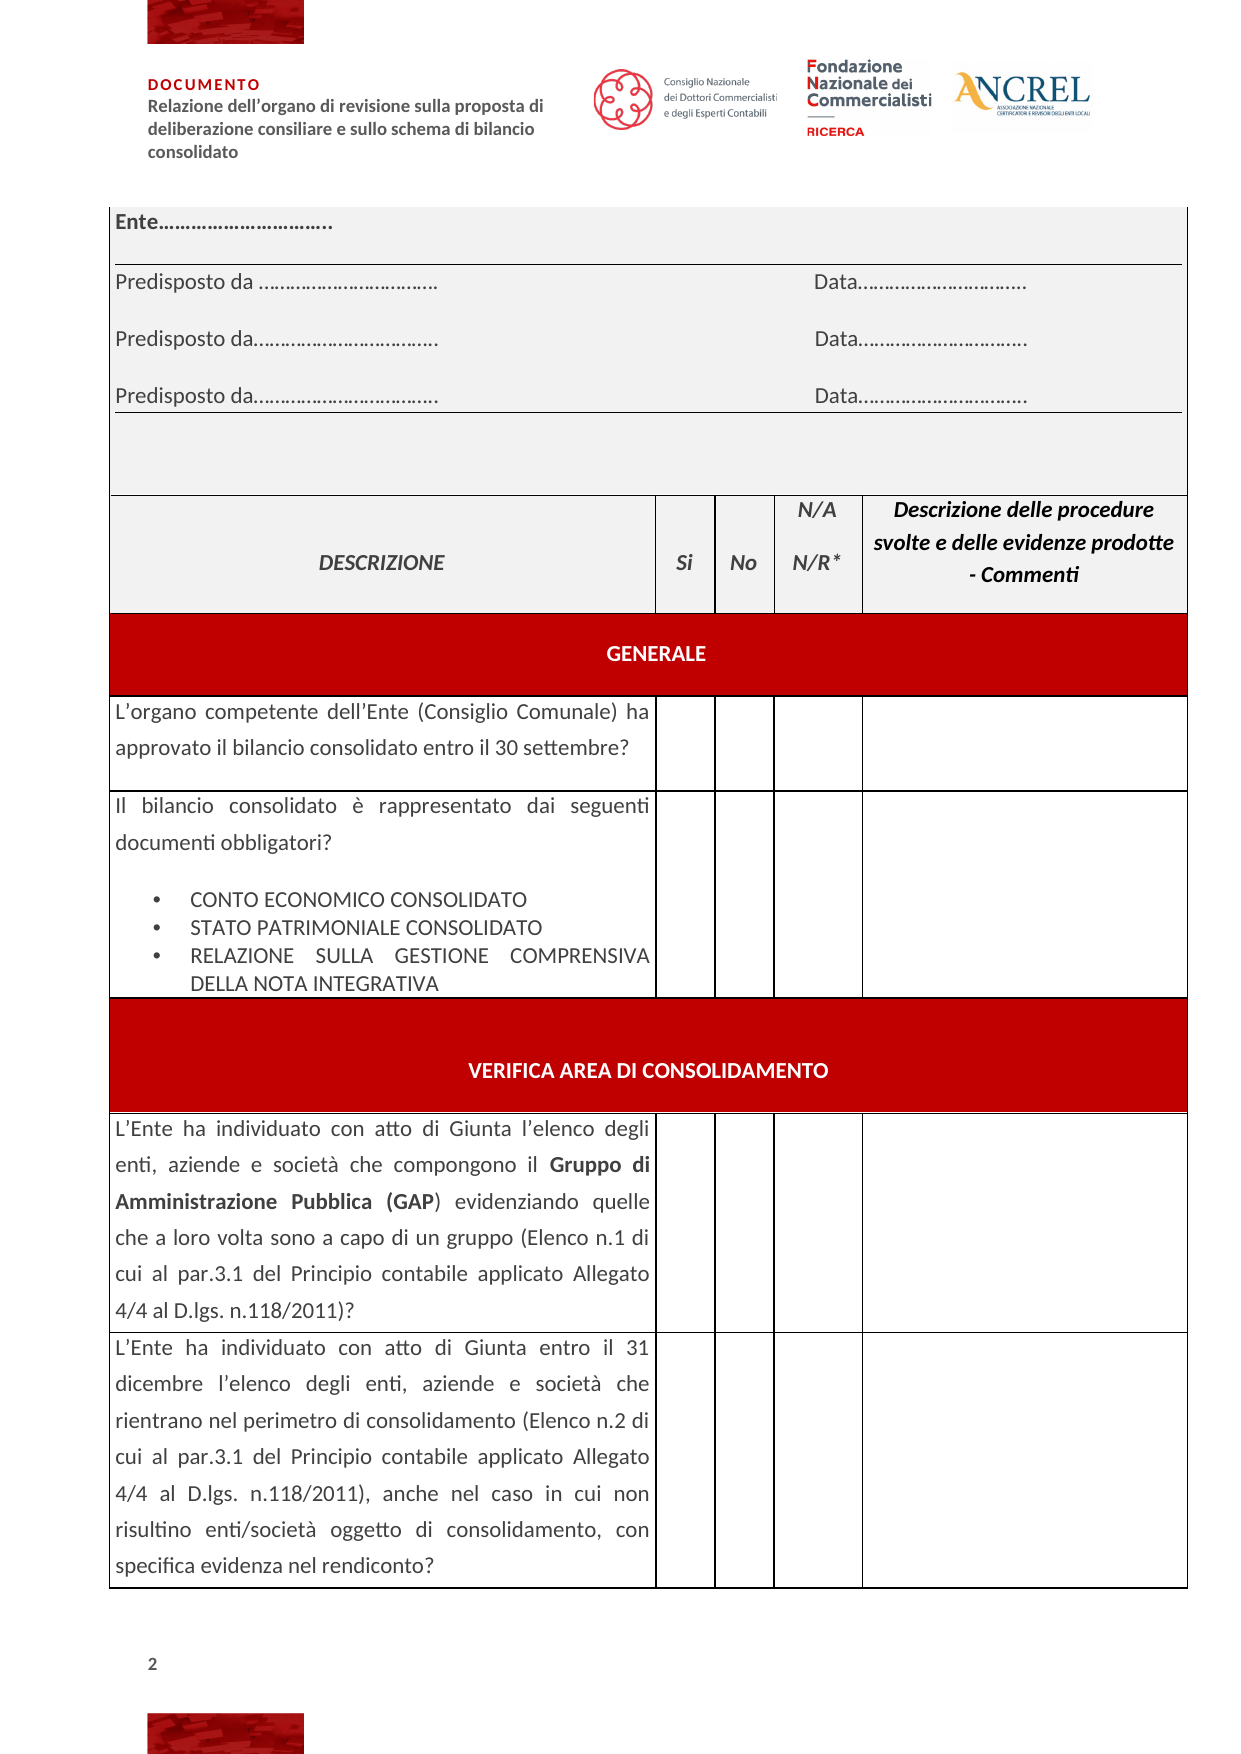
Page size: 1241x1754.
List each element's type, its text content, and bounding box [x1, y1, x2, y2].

table_cell VERIFICA AREA DI CONSOLIDAMENTO [110, 999, 1187, 1112]
table_cell [775, 697, 862, 790]
table_cell [657, 1333, 714, 1587]
table_cell [716, 792, 773, 997]
table_cell DESCRIZIONE [110, 496, 655, 613]
table_cell No [716, 496, 774, 613]
table_cell L’Ente ha individuato con atto di Giunta entro il 31 dicembre l’elenco degli enti, aziende e società che rientrano nel perimetro di consolidamento (Elenco n.2 di cui al par.3.1 del Principio contabile applicato Allegato 4/4 al D.lgs. n.118/2011), anche nel caso in cui non risultino enti/società oggetto di consolidamento, con specifica evidenza nel rendiconto? [110, 1333, 655, 1587]
table_cell N/A N/R* [775, 496, 862, 613]
table_cell [775, 1333, 862, 1587]
table_cell [657, 697, 714, 790]
table_cell L’Ente ha individuato con atto di Giunta l’elenco degli enti, aziende e società che compongono il Gruppo di Amministrazione Pubblica (GAP) evidenziando quelle che a loro volta sono a capo di un gruppo (Elenco n.1 di cui al par.3.1 del Principio contabile applicato Allegato 4/4 al D.lgs. n.118/2011)? [110, 1114, 655, 1332]
table_cell L’organo competente dell’Ente (Consiglio Comunale) ha approvato il bilancio consolidato entro il 30 settembre? [110, 697, 655, 790]
table_cell [863, 1333, 1187, 1587]
table_cell [657, 1114, 714, 1332]
table_cell [775, 1114, 862, 1332]
picture [148, 0, 304, 44]
table_cell [716, 1333, 773, 1587]
picture [148, 1714, 304, 1754]
table_cell [863, 697, 1187, 790]
table_cell Il bilancio consolidato è rappresentato dai seguenti documenti obbligatori? CONTO ECONOMICO CONSOLIDATO STATO PATRIMONIALE CONSOLIDATO RELAZIONE SULLA GESTIONE COMPRENSIVA DELLA NOTA INTEGRATIVA [110, 792, 655, 997]
table_cell [863, 792, 1187, 997]
table_cell [716, 1114, 773, 1332]
table_cell [657, 792, 714, 997]
picture [951, 62, 1094, 131]
table_cell [716, 697, 773, 790]
table_cell Si [656, 496, 714, 613]
table_cell GENERALE [110, 614, 1187, 695]
picture [593, 69, 777, 130]
picture [807, 59, 932, 136]
table_header Ente………………………….. Predisposto da ……………………………. Data………………………….. Predisposto da…………………………….. Data………………………….. Predisposto da…………………………….. Data………………………….. [110, 207, 1187, 494]
table_cell [775, 792, 862, 997]
table_cell [863, 1114, 1187, 1332]
table_cell Descrizione delle procedure svolte e delle evidenze prodotte - Commenti [863, 496, 1187, 613]
